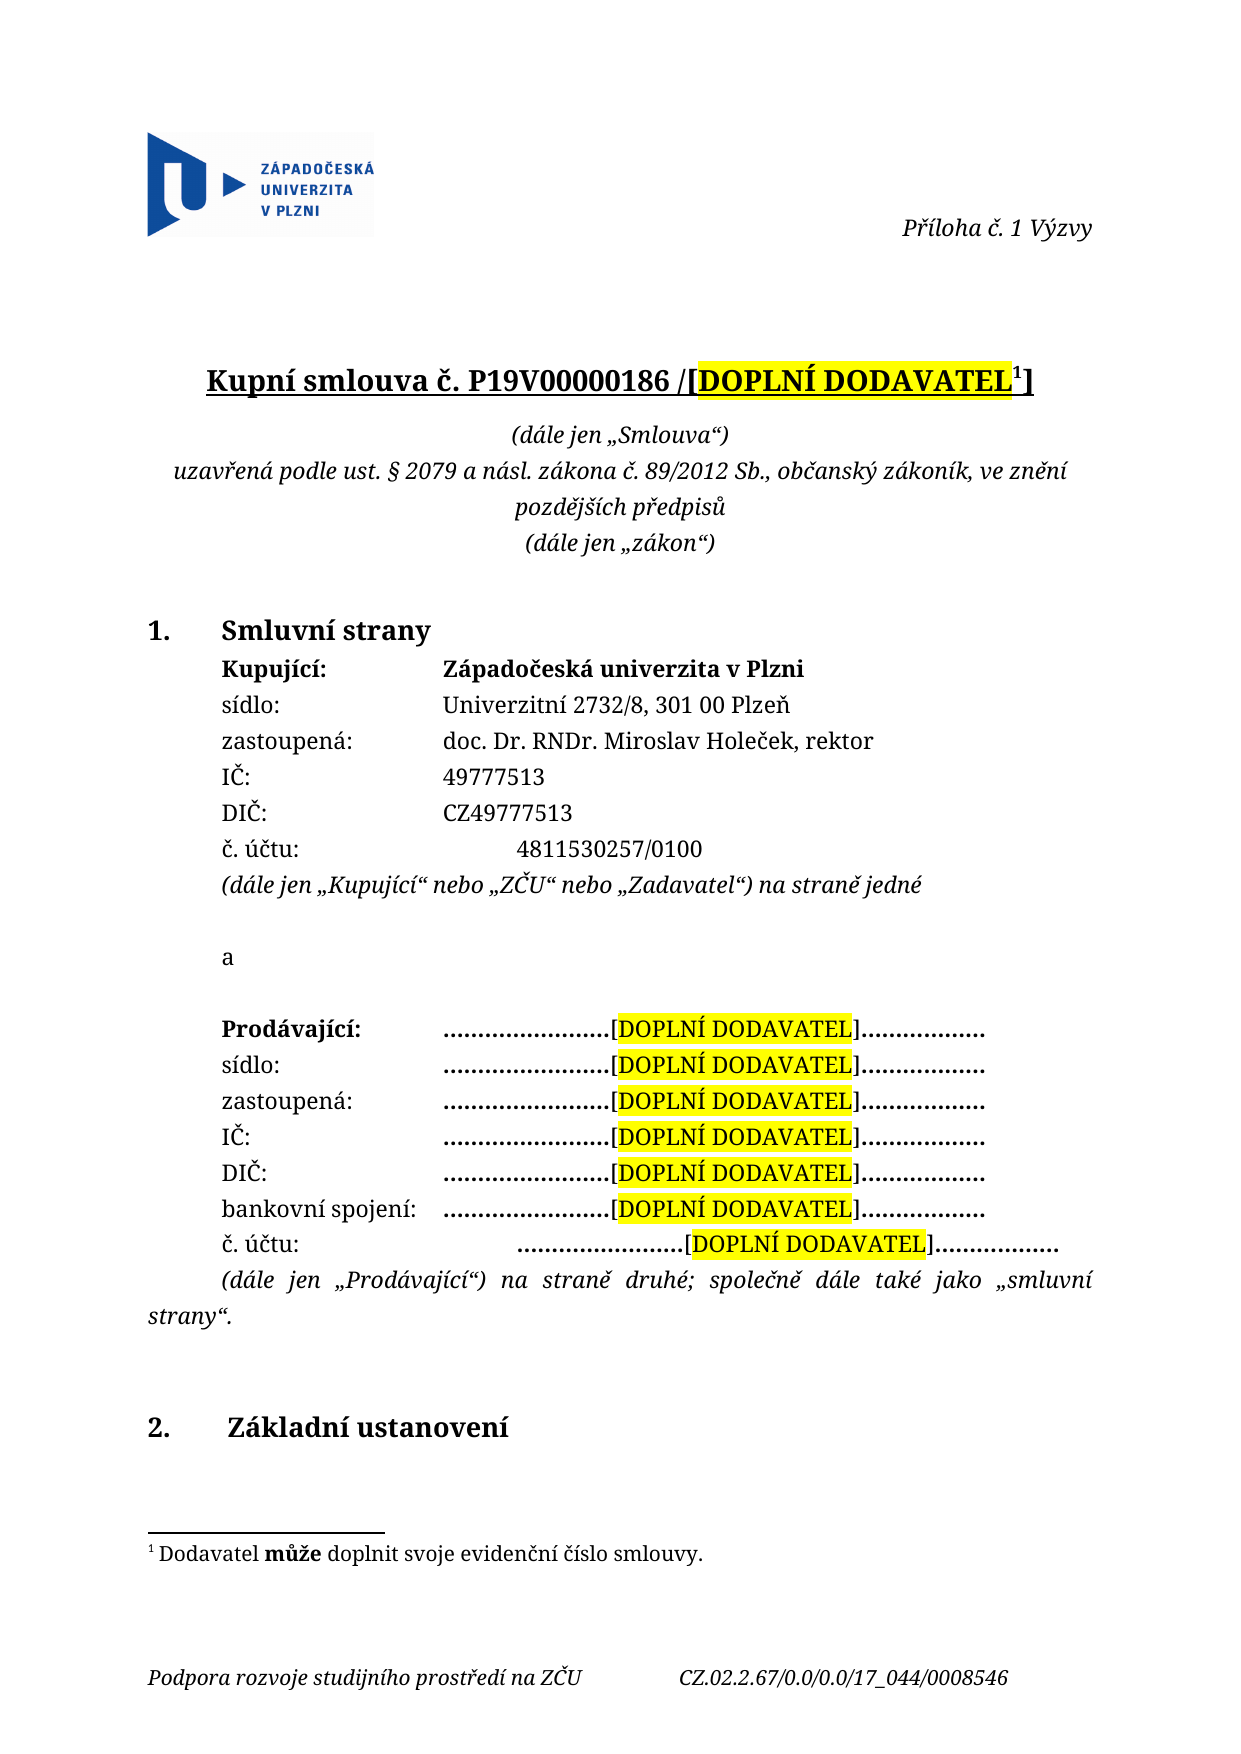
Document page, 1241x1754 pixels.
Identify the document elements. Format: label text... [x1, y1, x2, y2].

text (dále jen „Smlouva“) [148, 419, 1093, 450]
text zastoupená: ……………………[DOPLNÍ DODAVATEL]……………… [221, 1085, 618, 1116]
text 1. Smluvní strany [148, 611, 1093, 648]
text sídlo: ……………………[DOPLNÍ DODAVATEL]……………… [852, 1049, 1093, 1080]
text zastoupená: ……………………[DOPLNÍ DODAVATEL]……………… [852, 1085, 1093, 1116]
text (dále jen „zákon“) [148, 527, 1093, 558]
text uzavřená podle ust. § 2079 a násl. zákona č. 89/2012 Sb., občanský zákoník, ve znění pozdějších předpisů [148, 455, 1093, 522]
text Příloha č. 1 Výzvy [148, 133, 1093, 243]
text Kupní smlouva č. P19V00000186 /[DOPLNÍ DODAVATEL] [1012, 361, 1093, 400]
text IČ: 49777513 [221, 761, 1093, 792]
text (dále jen „Prodávající“) na straně druhé; společně dále také jako „smluvní strany“. [148, 1264, 1093, 1332]
text Kupující: Západočeská univerzita v Plzni [221, 653, 1093, 685]
text DIČ: CZ49777513 [221, 797, 1093, 828]
text (dále jen „Kupující“ nebo „ZČU“ nebo „Zadavatel“) na straně jedné [221, 869, 1093, 900]
picture [147, 132, 374, 237]
text č. účtu: ……………………[DOPLNÍ DODAVATEL]……………… [221, 1228, 1093, 1260]
text 2. Základní ustanovení [148, 1408, 1093, 1445]
text IČ: ……………………[DOPLNÍ DODAVATEL]……………… [852, 1121, 1093, 1152]
text č. účtu: 4811530257/0100 [221, 833, 1093, 864]
text Kupní smlouva č. P19V00000186 /[DOPLNÍ DODAVATEL] [148, 361, 698, 400]
text a [221, 941, 1093, 972]
text zastoupená: doc. Dr. RNDr. Miroslav Holeček, rektor [221, 725, 1093, 757]
text sídlo: ……………………[DOPLNÍ DODAVATEL]……………… [221, 1049, 618, 1080]
text Prodávající: ……………………[DOPLNÍ DODAVATEL]……………… [148, 1013, 618, 1044]
text Prodávající: ……………………[DOPLNÍ DODAVATEL]……………… [852, 1013, 1093, 1044]
text sídlo: Univerzitní 2732/8, 301 00 Plzeň [221, 689, 1093, 721]
text bankovní spojení: ……………………[DOPLNÍ DODAVATEL]……………… [148, 1192, 1093, 1224]
text DIČ: ……………………[DOPLNÍ DODAVATEL]……………… [852, 1157, 1093, 1188]
text DIČ: ……………………[DOPLNÍ DODAVATEL]……………… [221, 1157, 618, 1188]
text IČ: ……………………[DOPLNÍ DODAVATEL]……………… [221, 1121, 618, 1152]
